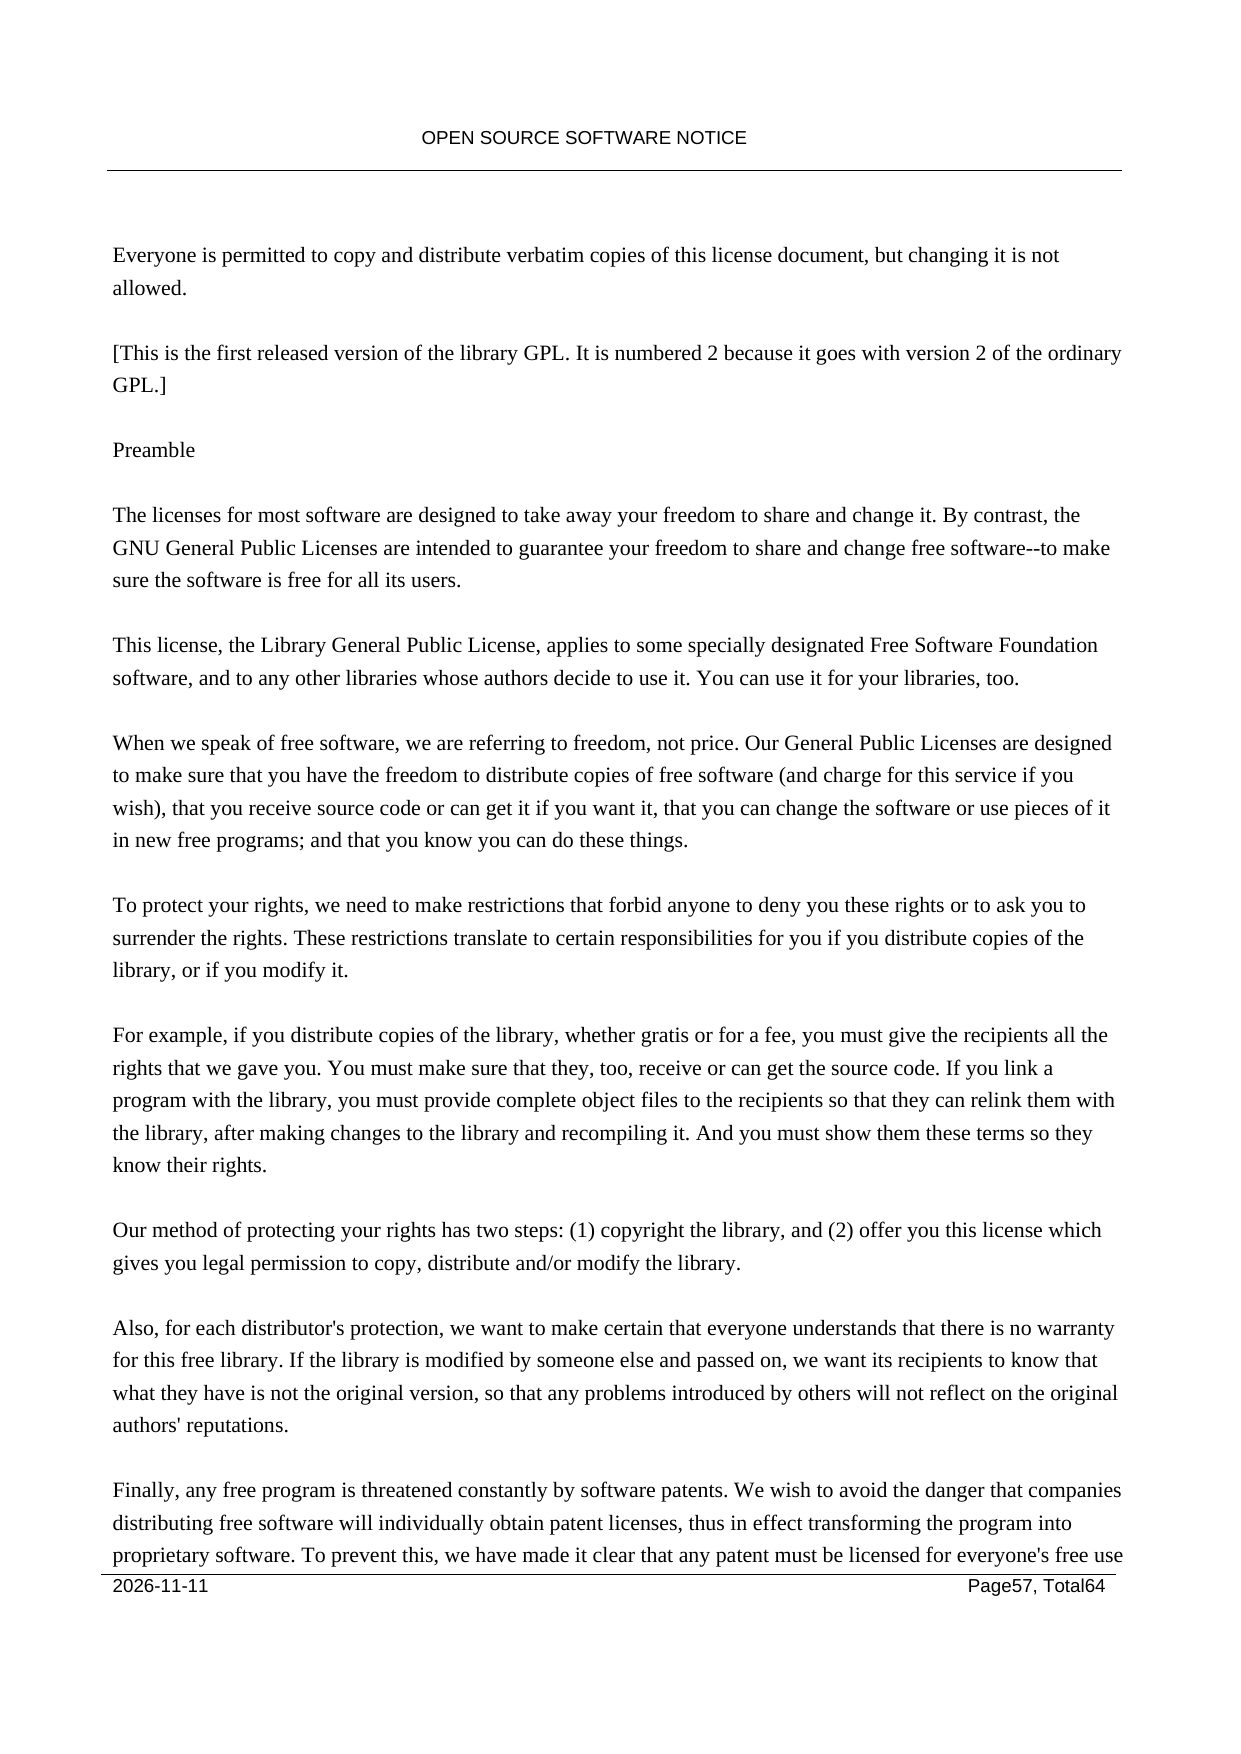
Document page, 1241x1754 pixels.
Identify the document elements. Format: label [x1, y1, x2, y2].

text [112, 206, 1128, 1571]
